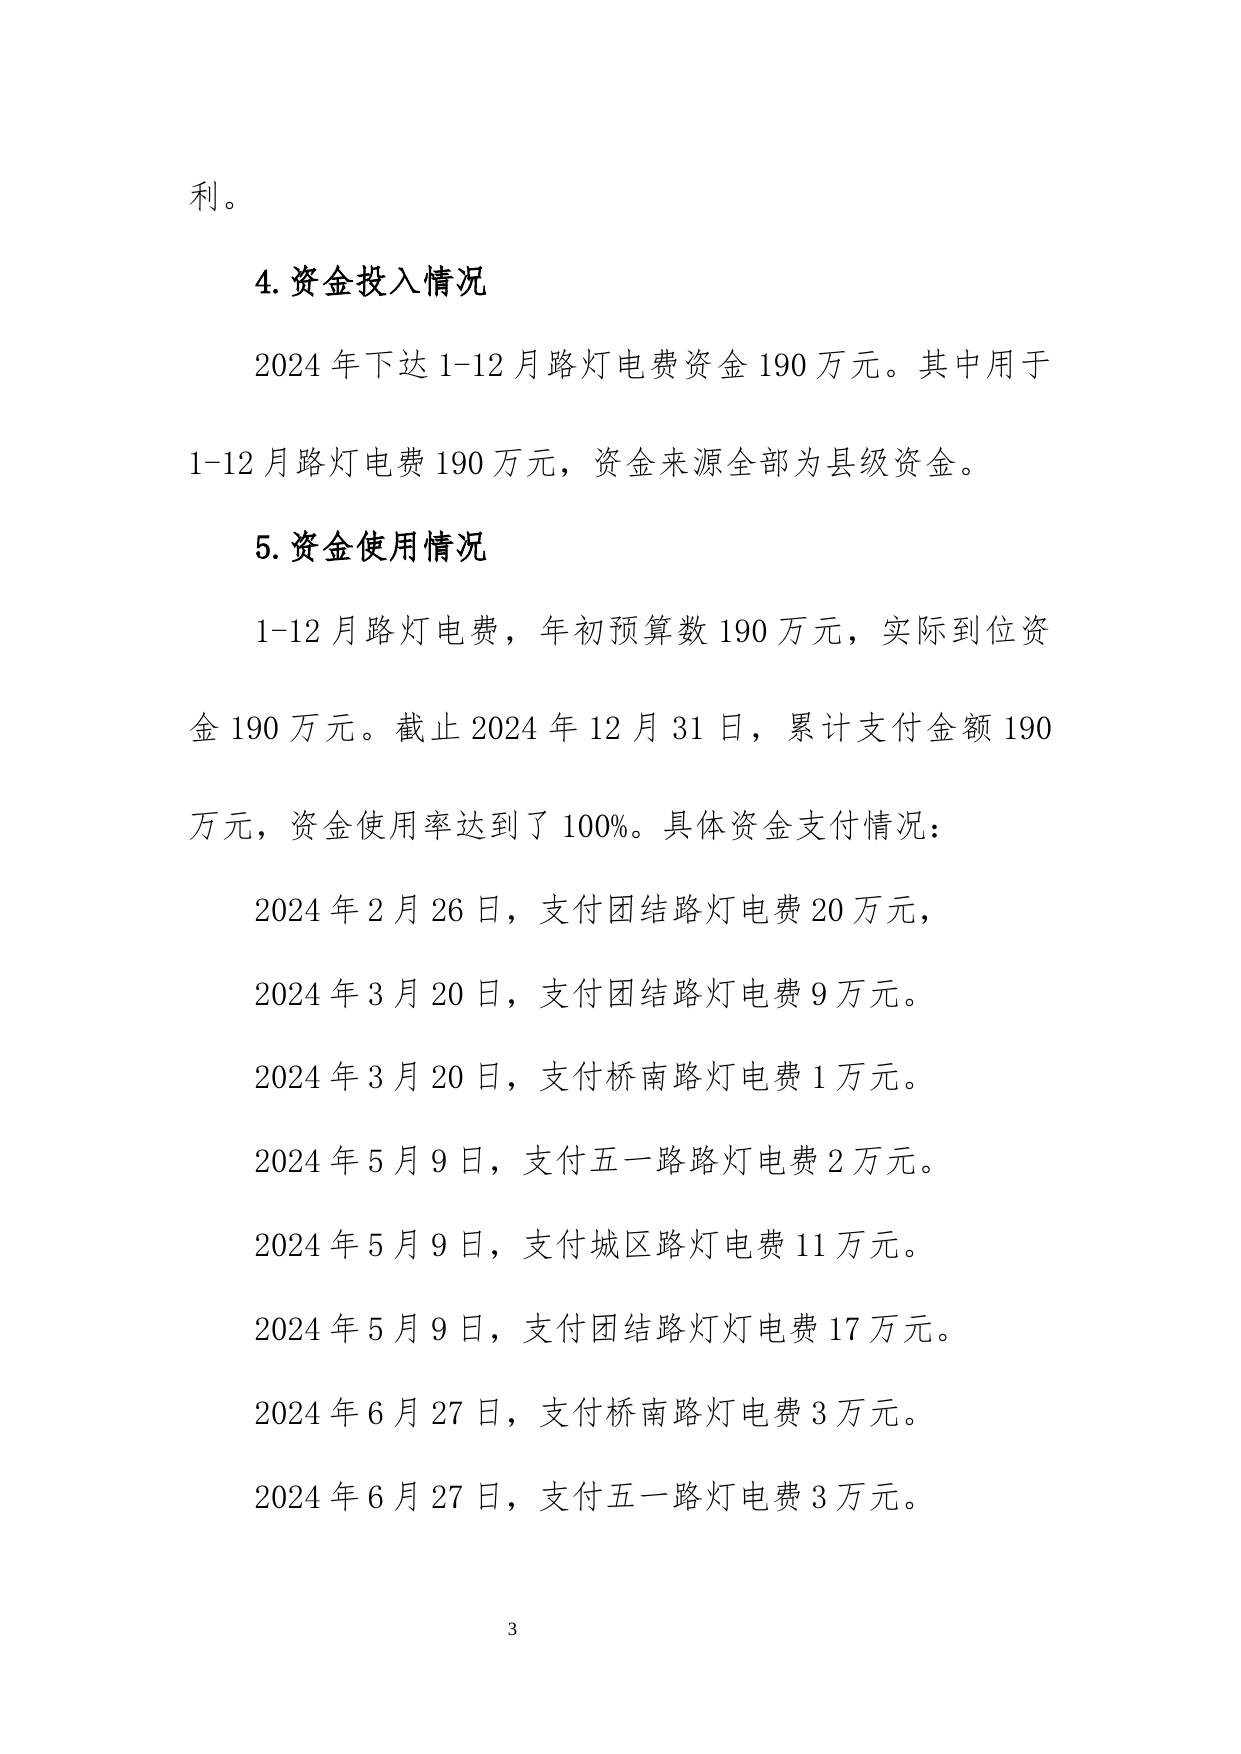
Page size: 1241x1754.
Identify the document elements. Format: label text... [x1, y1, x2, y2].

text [187, 162, 1053, 227]
text 2024年3月20日，支付桥南路灯电费1万元。 [187, 1042, 1053, 1107]
text 4.资金投入情况 [187, 246, 1053, 311]
text 2024年下达1-12月路灯电费资金190万元。其中用于1-12月路灯电费190万元，资金来源全部为县级资金。 [187, 330, 1053, 492]
text 2024年5月9日，支付团结路灯灯电费17万元。 [187, 1294, 1053, 1359]
text 2024年2月26日，支付团结路灯电费20万元， [187, 874, 1053, 939]
text 2024年6月27日，支付五一路灯电费3万元。 [187, 1462, 1053, 1527]
text 2024年5月9日，支付城区路灯电费11万元。 [187, 1210, 1053, 1275]
text 2024年6月27日，支付桥南路灯电费3万元。 [187, 1378, 1053, 1443]
text 5.资金使用情况 [187, 511, 1053, 576]
text 2024年5月9日，支付五一路路灯电费2万元。 [187, 1126, 1053, 1191]
text 1-12月路灯电费，年初预算数190万元，实际到位资金190万元。截止2024年12月31日，累计支付金额190万元，资金使用率达到了100%。具体资金支付情况： [187, 595, 1053, 855]
text 2024年3月20日，支付团结路灯电费9万元。 [187, 958, 1053, 1023]
